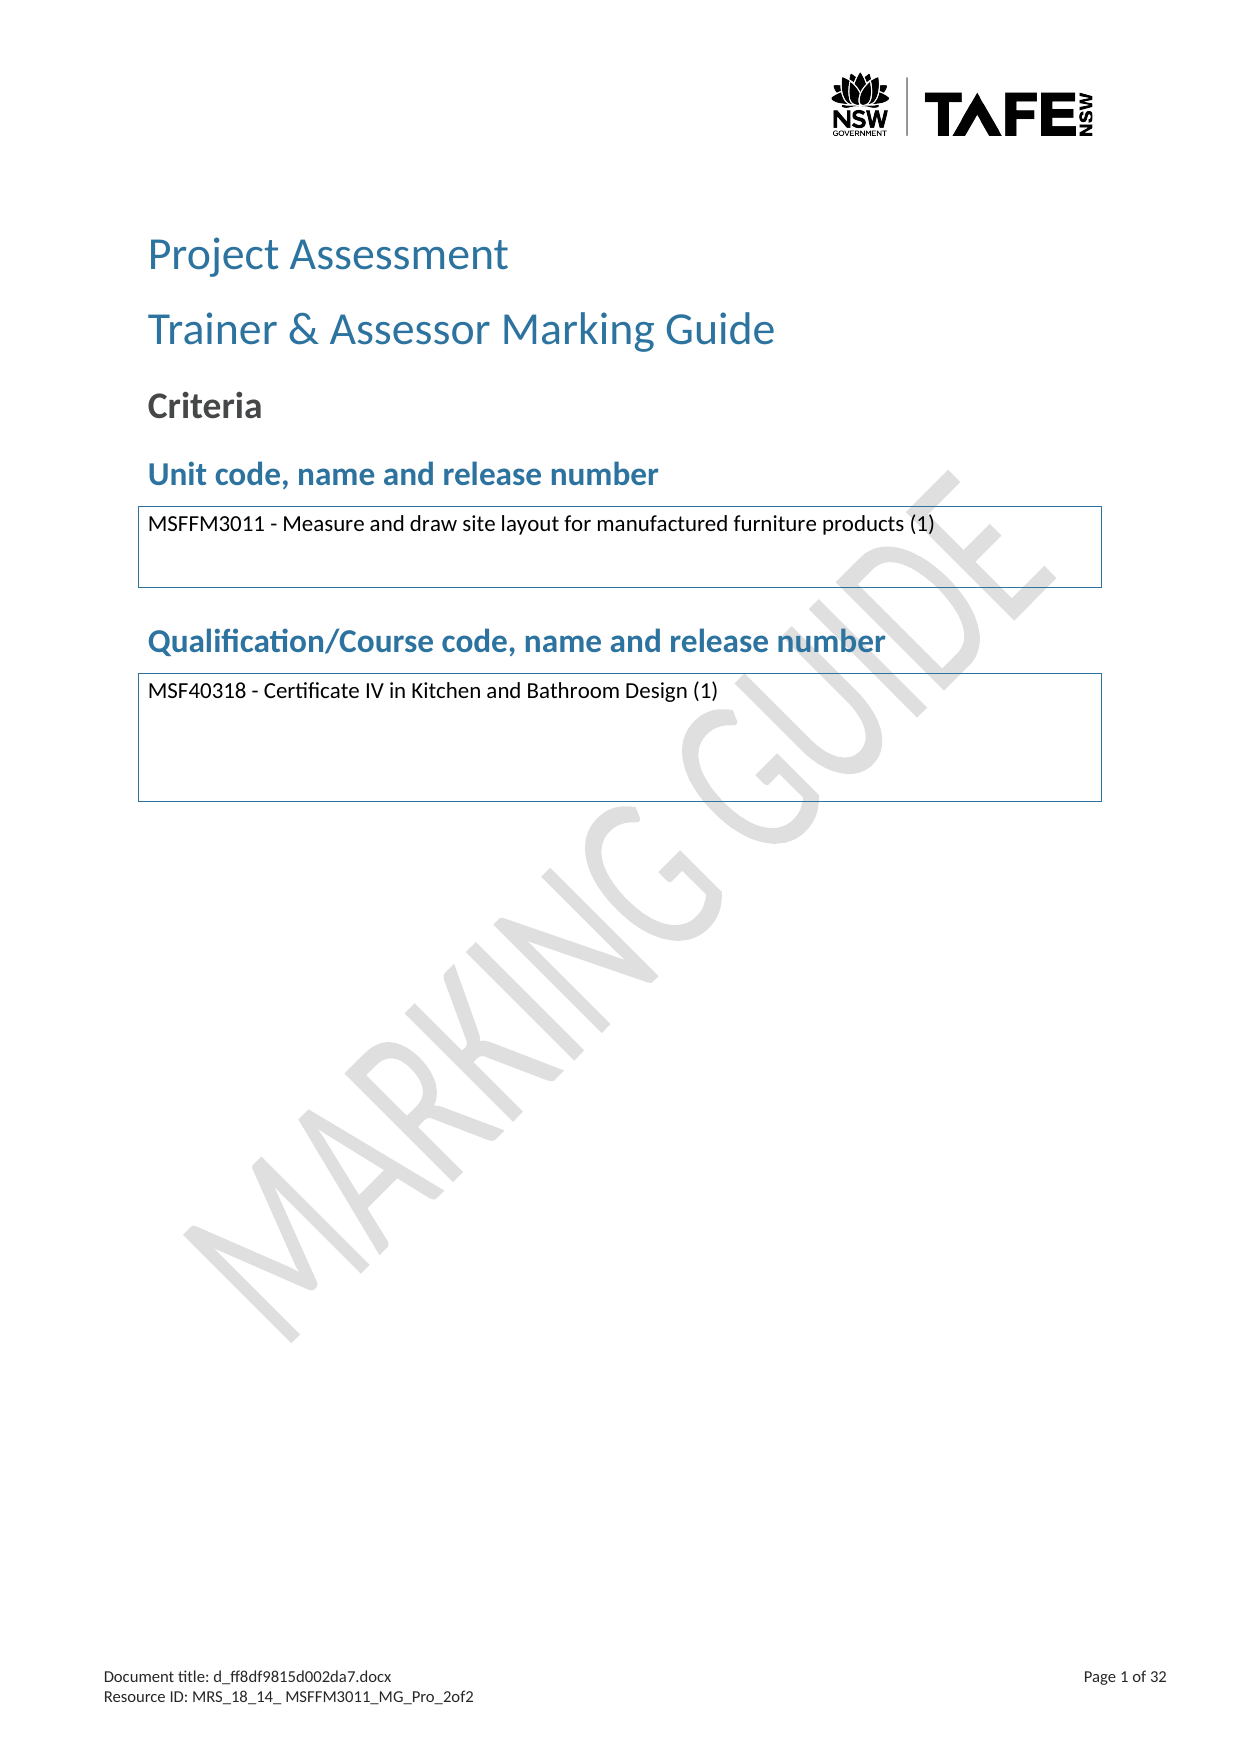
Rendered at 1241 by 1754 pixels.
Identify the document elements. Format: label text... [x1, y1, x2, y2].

subtitle Unit code, name and release number [148, 453, 1092, 493]
subtitle Project Assessment [148, 219, 1092, 282]
picture [831, 71, 1093, 137]
subtitle Trainer & Assessor Marking Guide [148, 294, 1092, 357]
text MSFFM3011 - Measure and draw site layout for manufactured furniture products (1) [139, 507, 1101, 537]
subtitle Criteria [148, 382, 1092, 428]
text MSF40318 - Certificate IV in Kitchen and Bathroom Design (1) [139, 674, 1101, 704]
subtitle Qualification/Course code, name and release number [148, 620, 1092, 661]
